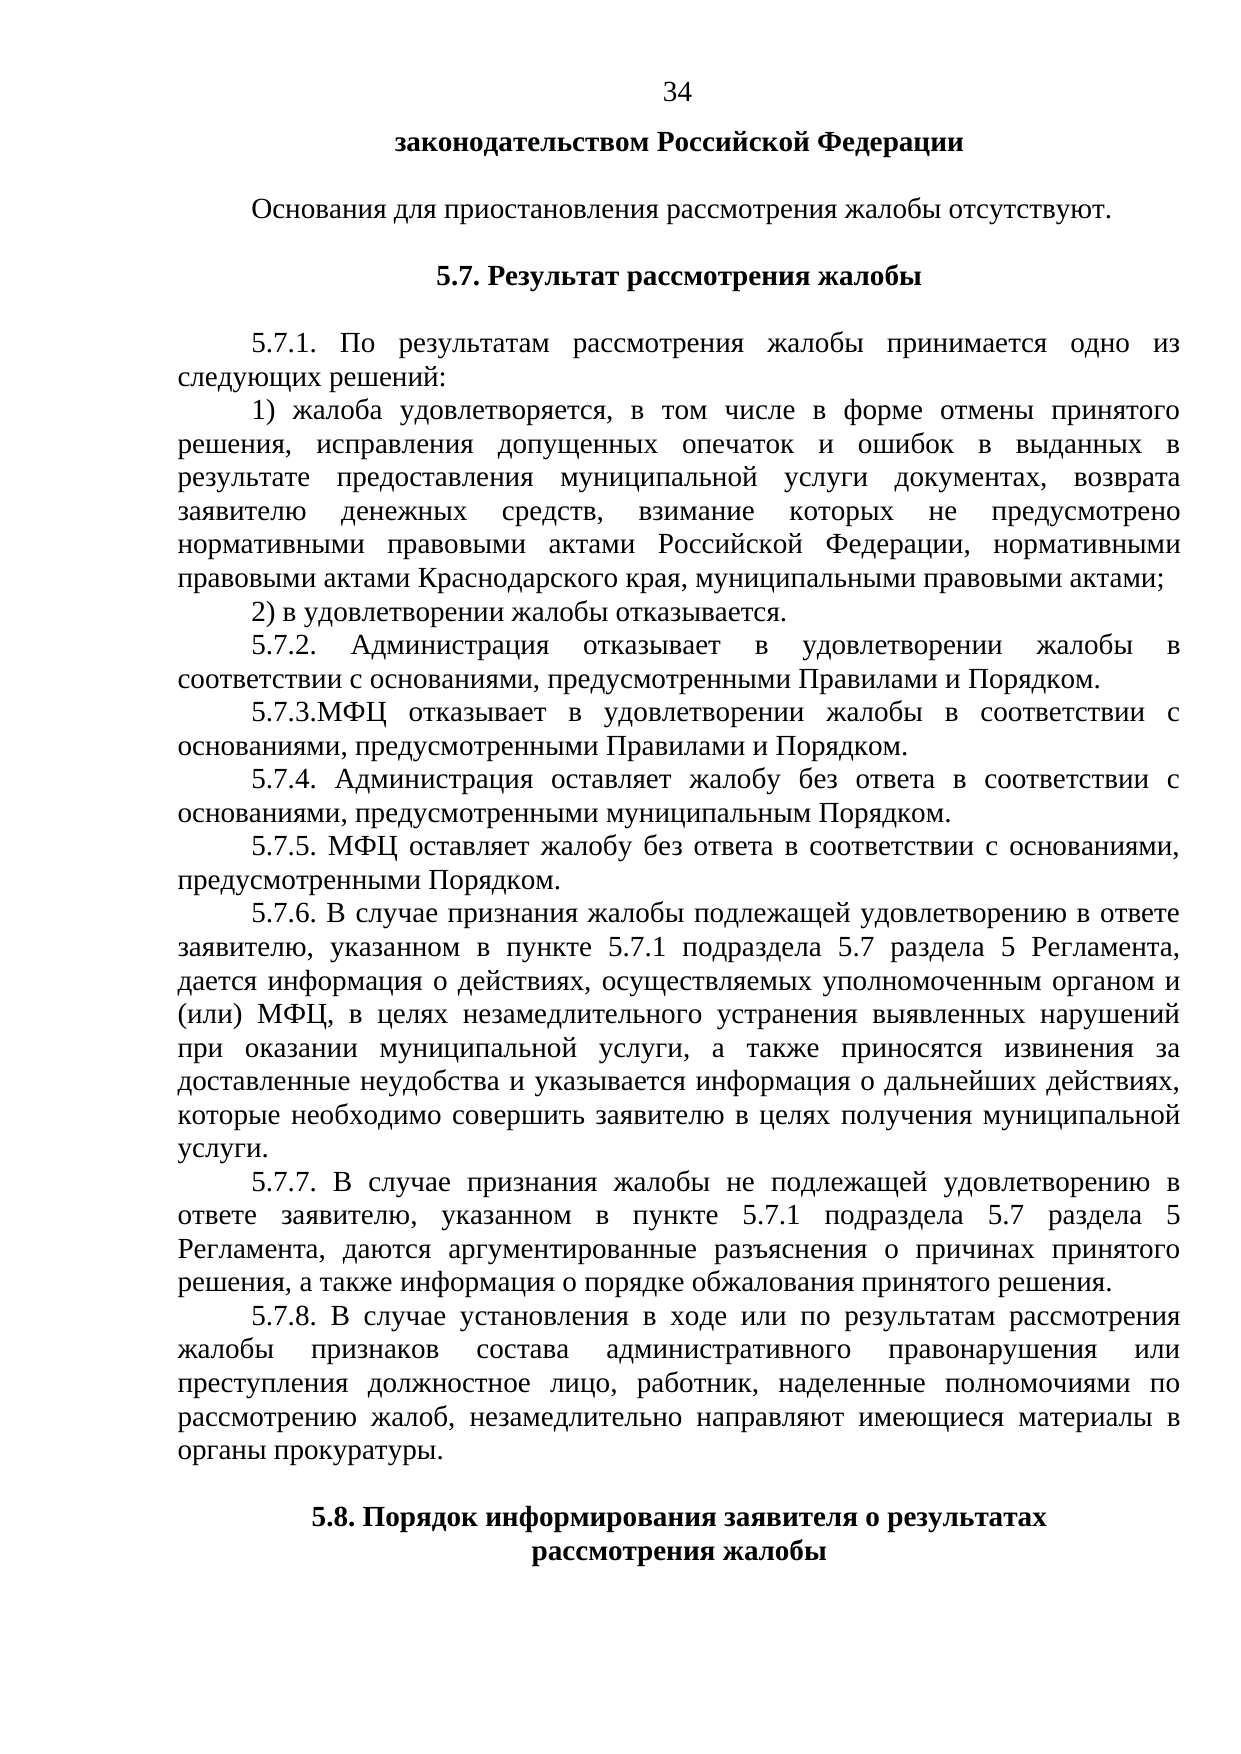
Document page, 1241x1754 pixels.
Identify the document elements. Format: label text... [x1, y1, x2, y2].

text 5.7.2. Администрация отказывает в удовлетворении жалобы в соответствии с основаниями, предусмотренными Правилами и Порядком. [177, 627, 1181, 694]
text 5.7.5. МФЦ оставляет жалобу без ответа в соответствии с основаниями, предусмотренными Порядком. [177, 828, 1181, 896]
text 5.7.4. Администрация оставляет жалобу без ответа в соответствии с основаниями, предусмотренными муниципальным Порядком. [177, 761, 1181, 828]
text 5.7.6. В случае признания жалобы подлежащей удовлетворению в ответе заявителю, указанном в пункте 5.7.1 подраздела 5.7 раздела 5 Регламента, дается информация о действиях, осуществляемых уполномоченным органом и (или) МФЦ, в целях незамедлительного устранения выявленных нарушений при оказании муниципальной услуги, а также приносятся извинения за доставленные неудобства и указывается информация о дальнейших действиях, которые необходимо совершить заявителю в целях получения муниципальной услуги. [177, 896, 1181, 1164]
text 5.7.7. В случае признания жалобы не подлежащей удовлетворению в ответе заявителю, указанном в пункте 5.7.1 подраздела 5.7 раздела 5 Регламента, даются аргументированные разъяснения о причинах принятого решения, а также информация о порядке обжалования принятого решения. [177, 1164, 1181, 1298]
text Основания для приостановления рассмотрения жалобы отсутствуют. [177, 191, 1181, 225]
text 5.8. Порядок информирования заявителя о результатах [177, 1499, 1181, 1533]
text рассмотрения жалобы [177, 1533, 1181, 1566]
text 5.7.1. По результатам рассмотрения жалобы принимается одно из следующих решений: [177, 325, 1181, 392]
text 5.7.8. В случае установления в ходе или по результатам рассмотрения жалобы признаков состава административного правонарушения или преступления должностное лицо, работник, наделенные полномочиями по рассмотрению жалоб, незамедлительно направляют имеющиеся материалы в органы прокуратуры. [177, 1298, 1181, 1466]
text 5.7. Результат рассмотрения жалобы [177, 258, 1181, 292]
text 1) жалоба удовлетворяется, в том числе в форме отмены принятого решения, исправления допущенных опечаток и ошибок в выданных в результате предоставления муниципальной услуги документах, возврата заявителю денежных средств, взимание которых не предусмотрено нормативными правовыми актами Российской Федерации, нормативными правовыми актами Краснодарского края, муниципальными правовыми актами; [177, 392, 1181, 594]
text законодательством Российской Федерации [177, 124, 1181, 158]
text 2) в удовлетворении жалобы отказывается. [177, 594, 1181, 627]
text 5.7.3.МФЦ отказывает в удовлетворении жалобы в соответствии с основаниями, предусмотренными Правилами и Порядком. [177, 694, 1181, 761]
